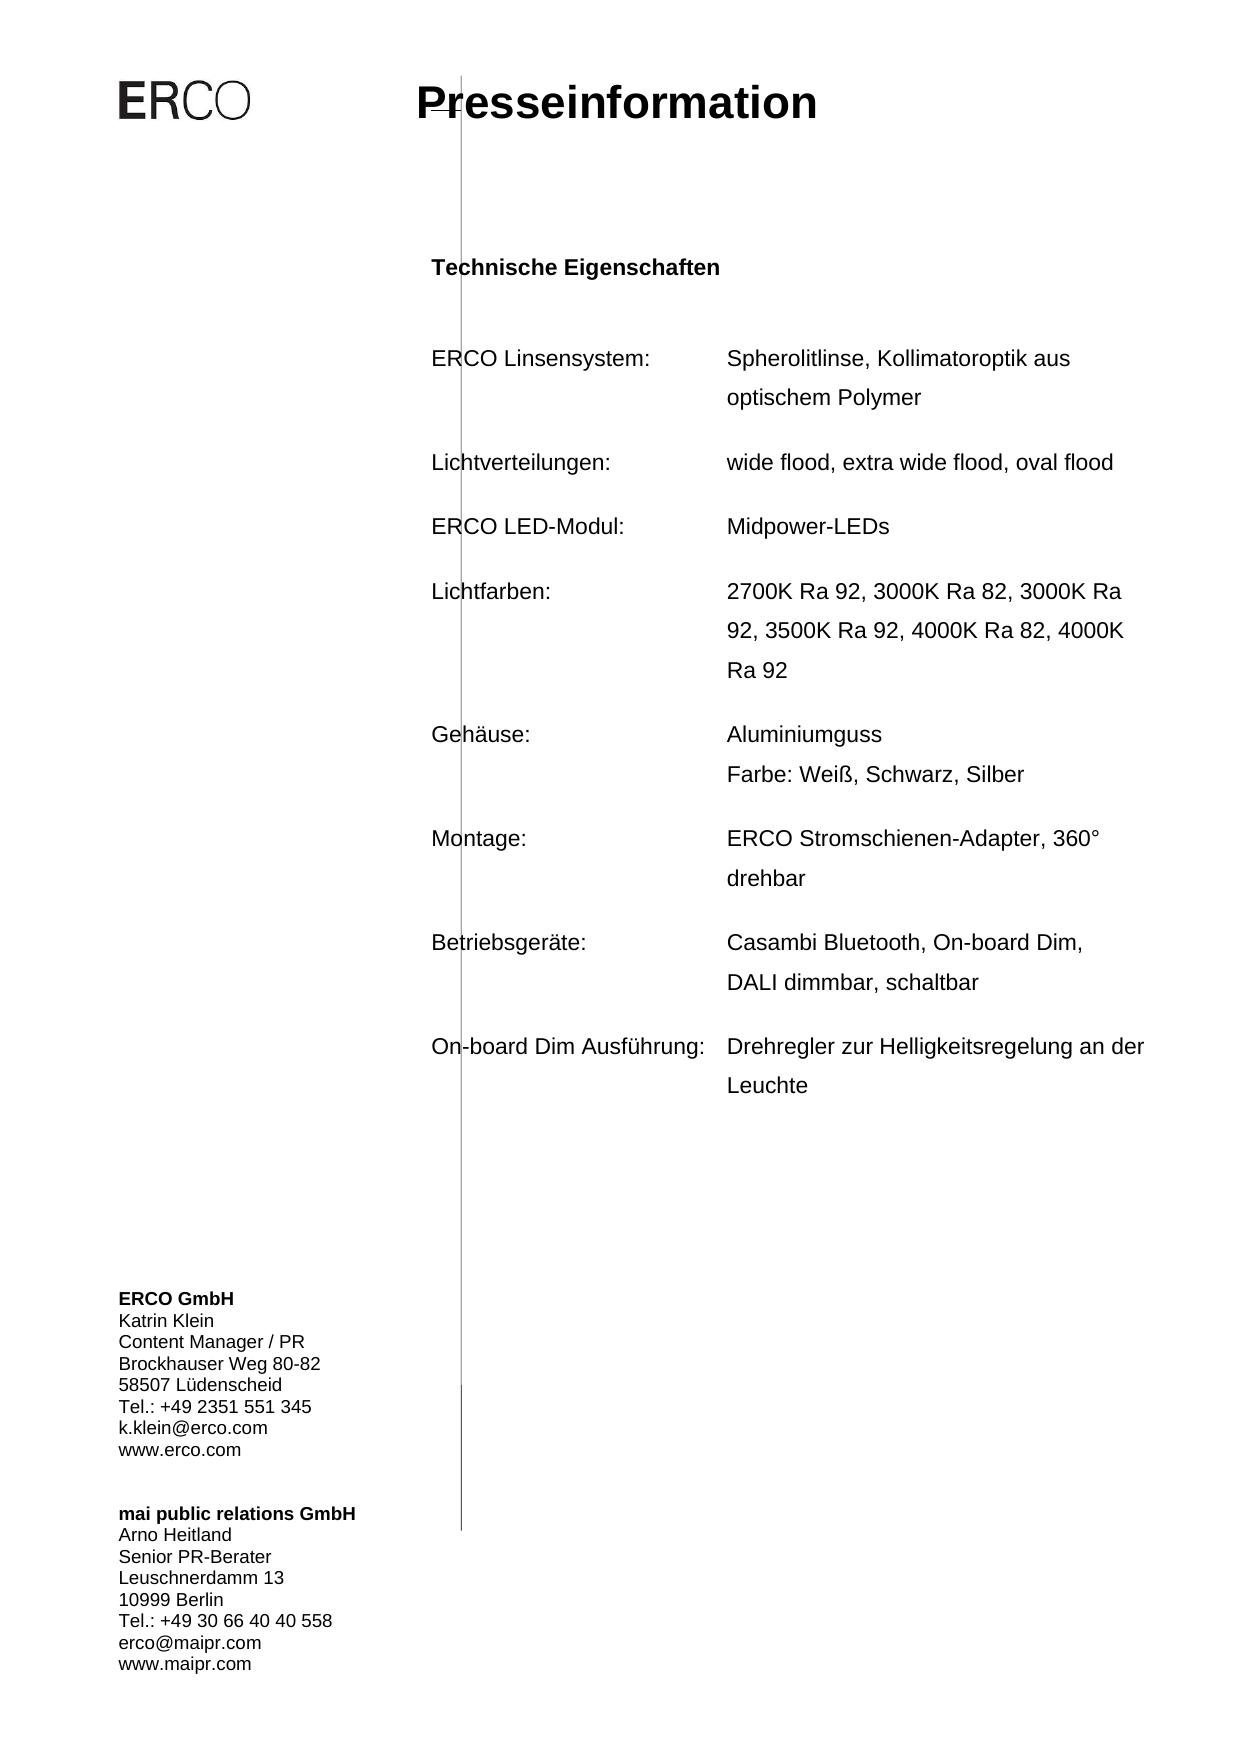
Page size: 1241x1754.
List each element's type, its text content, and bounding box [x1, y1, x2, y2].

text Lichtfarben: 2700K Ra 92, 3000K Ra 82, 3000K Ra 92, 3500K Ra 92, 4000K Ra 82, 4000K Ra 92 [431, 578, 1152, 683]
text On-board Dim Ausführung: Drehregler zur Helligkeitsregelung an der Leuchte [431, 1033, 1152, 1099]
text ERCO Linsensystem: Spherolitlinse, Kollimatoroptik aus optischem Polymer [431, 345, 1152, 411]
text Lichtverteilungen: wide flood, extra wide flood, oval flood [431, 449, 1152, 475]
text Betriebsgeräte: Casambi Bluetooth, On-board Dim, DALI dimmbar, schaltbar [431, 929, 1152, 995]
text Technische Eigenschaften [431, 254, 1152, 280]
text ERCO LED-Modul: Midpower-LEDs [431, 513, 1152, 539]
picture [118, 79, 251, 121]
text Montage: ERCO Stromschienen-Adapter, 360° drehbar [431, 825, 1152, 891]
text Gehäuse: Aluminiumguss Farbe: Weiß, Schwarz, Silber [431, 721, 1152, 787]
